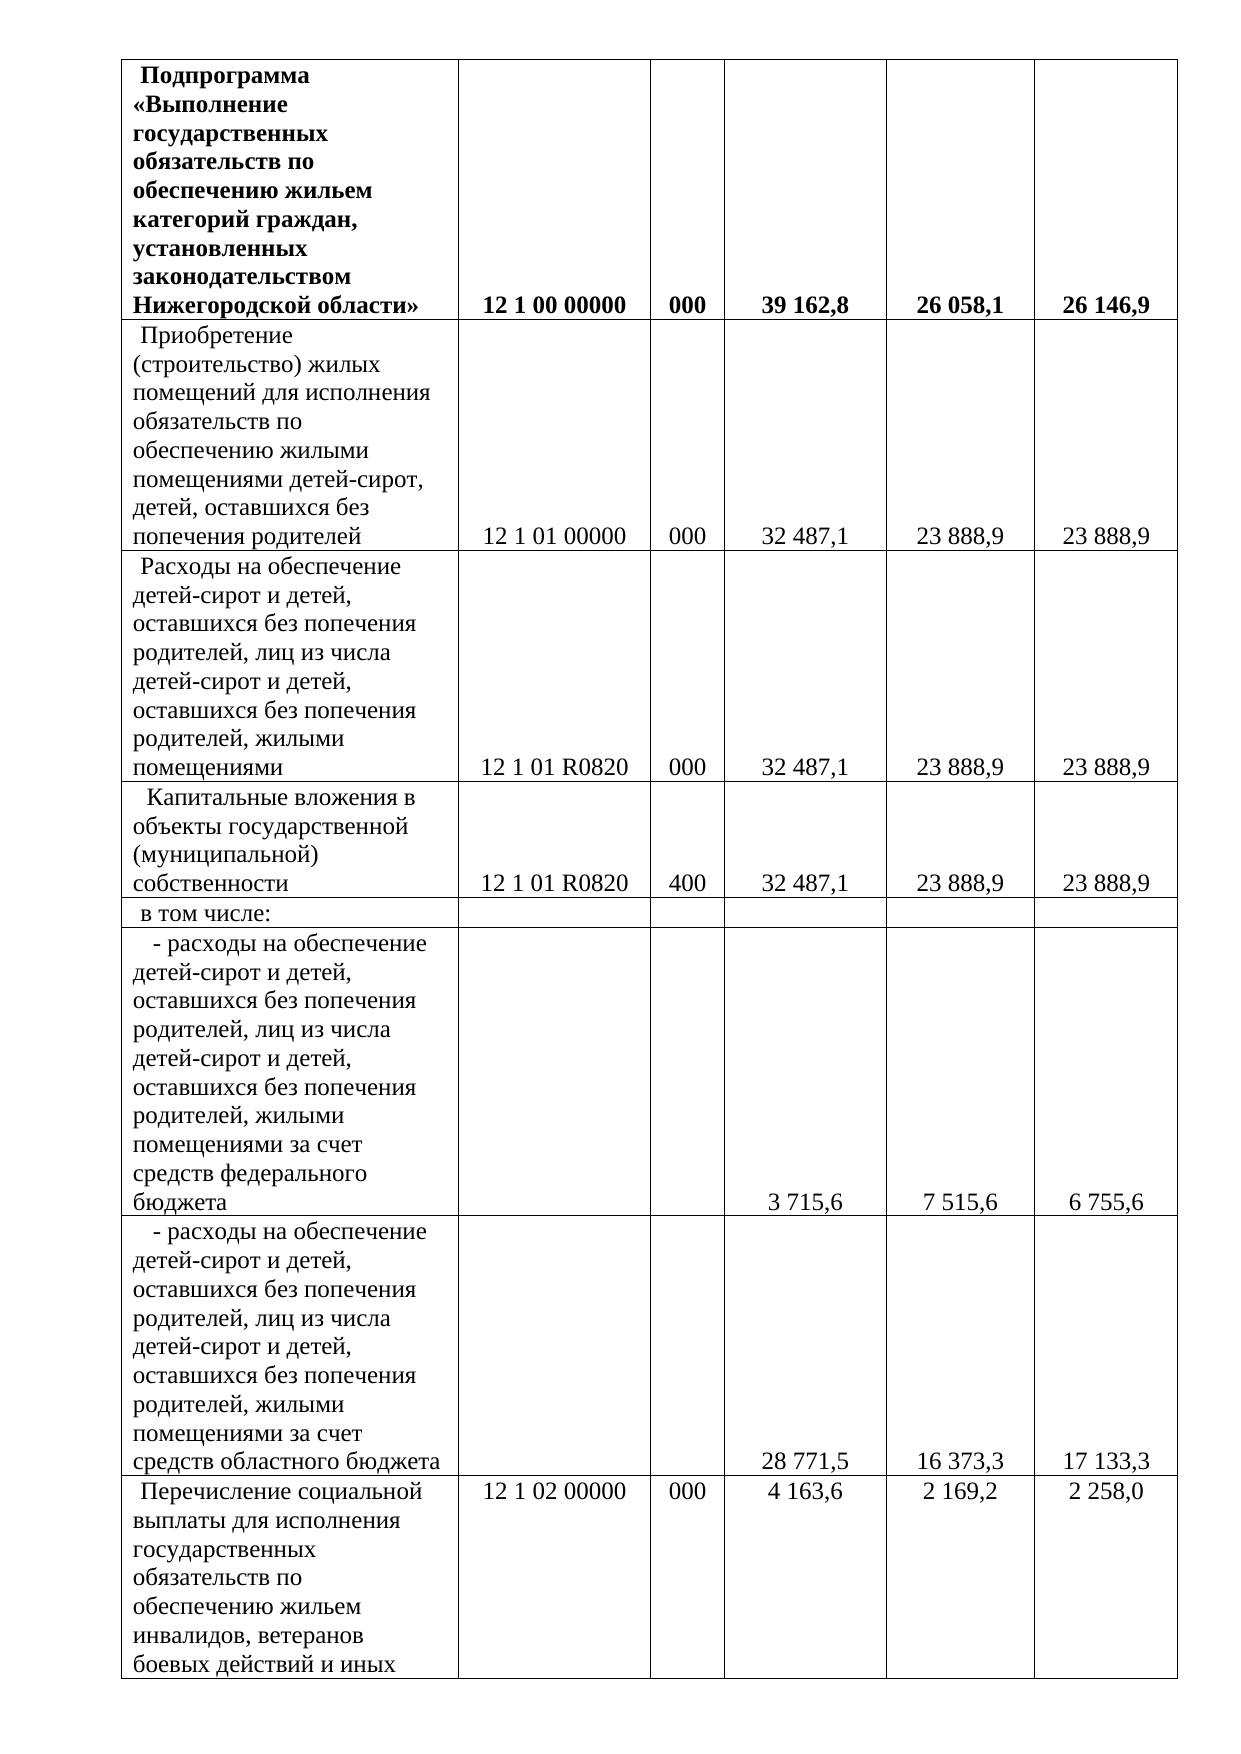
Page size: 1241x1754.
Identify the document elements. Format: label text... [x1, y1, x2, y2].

table_cell 2 258,0 [1035, 1476, 1177, 1677]
table_cell Капитальные вложения в объекты государственной (муниципальной) собственности [122, 782, 458, 897]
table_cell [122, 1476, 458, 1677]
table_cell [651, 1216, 724, 1475]
table_cell 7 515,6 [887, 928, 1034, 1215]
table_cell [725, 898, 886, 927]
table_cell 2 169,2 [887, 1476, 1034, 1677]
table_cell [459, 928, 650, 1215]
table_cell [459, 1216, 650, 1475]
table_cell 000 [651, 320, 724, 550]
table_cell 12 1 02 00000 [459, 1476, 650, 1677]
table_cell 400 [651, 782, 724, 897]
table_cell 23 888,9 [887, 551, 1034, 781]
table_cell 16 373,3 [887, 1216, 1034, 1475]
table_cell [887, 898, 1034, 927]
table_cell 23 888,9 [1035, 320, 1177, 550]
table_cell 12 1 01 00000 [459, 320, 650, 550]
table_cell 12 1 00 00000 [459, 60, 650, 319]
table_cell 23 888,9 [1035, 551, 1177, 781]
table_cell Расходы на обеспечение детей-сирот и детей, оставшихся без попечения родителей, лиц из числа детей-сирот и детей, оставшихся без попечения родителей, жилыми помещениями [122, 551, 458, 781]
table_cell в том числе: [122, 898, 458, 927]
table_cell 28 771,5 [725, 1216, 886, 1475]
table_cell 32 487,1 [725, 551, 886, 781]
table_cell 39 162,8 [725, 60, 886, 319]
table_cell - расходы на обеспечение детей-сирот и детей, оставшихся без попечения родителей, лиц из числа детей-сирот и детей, оставшихся без попечения родителей, жилыми помещениями за счет средств областного бюджета [122, 1216, 458, 1475]
table_cell [651, 898, 724, 927]
table_cell 26 146,9 [1035, 60, 1177, 319]
table_cell 000 [651, 60, 724, 319]
table_cell 32 487,1 [725, 782, 886, 897]
table_cell 26 058,1 [887, 60, 1034, 319]
table_cell 12 1 01 R0820 [459, 782, 650, 897]
table_cell 000 [651, 1476, 724, 1677]
table_cell [459, 898, 650, 927]
table_cell 23 888,9 [887, 320, 1034, 550]
table_cell [651, 928, 724, 1215]
table_cell 23 888,9 [1035, 782, 1177, 897]
table_cell - расходы на обеспечение детей-сирот и детей, оставшихся без попечения родителей, лиц из числа детей-сирот и детей, оставшихся без попечения родителей, жилыми помещениями за счет средств федерального бюджета [122, 928, 458, 1215]
table_cell Подпрограмма «Выполнение государственных обязательств по обеспечению жильем категорий граждан, установленных законодательством Нижегородской области» [122, 60, 458, 319]
table_cell 12 1 01 R0820 [459, 551, 650, 781]
table_cell 4 163,6 [725, 1476, 886, 1677]
table_cell [1035, 898, 1177, 927]
table_cell 6 755,6 [1035, 928, 1177, 1215]
table_cell 32 487,1 [725, 320, 886, 550]
table_cell 000 [651, 551, 724, 781]
table_cell 3 715,6 [725, 928, 886, 1215]
table_cell Приобретение (строительство) жилых помещений для исполнения обязательств по обеспечению жилыми помещениями детей-сирот, детей, оставшихся без попечения родителей [122, 320, 458, 550]
table_cell 17 133,3 [1035, 1216, 1177, 1475]
table_cell 23 888,9 [887, 782, 1034, 897]
